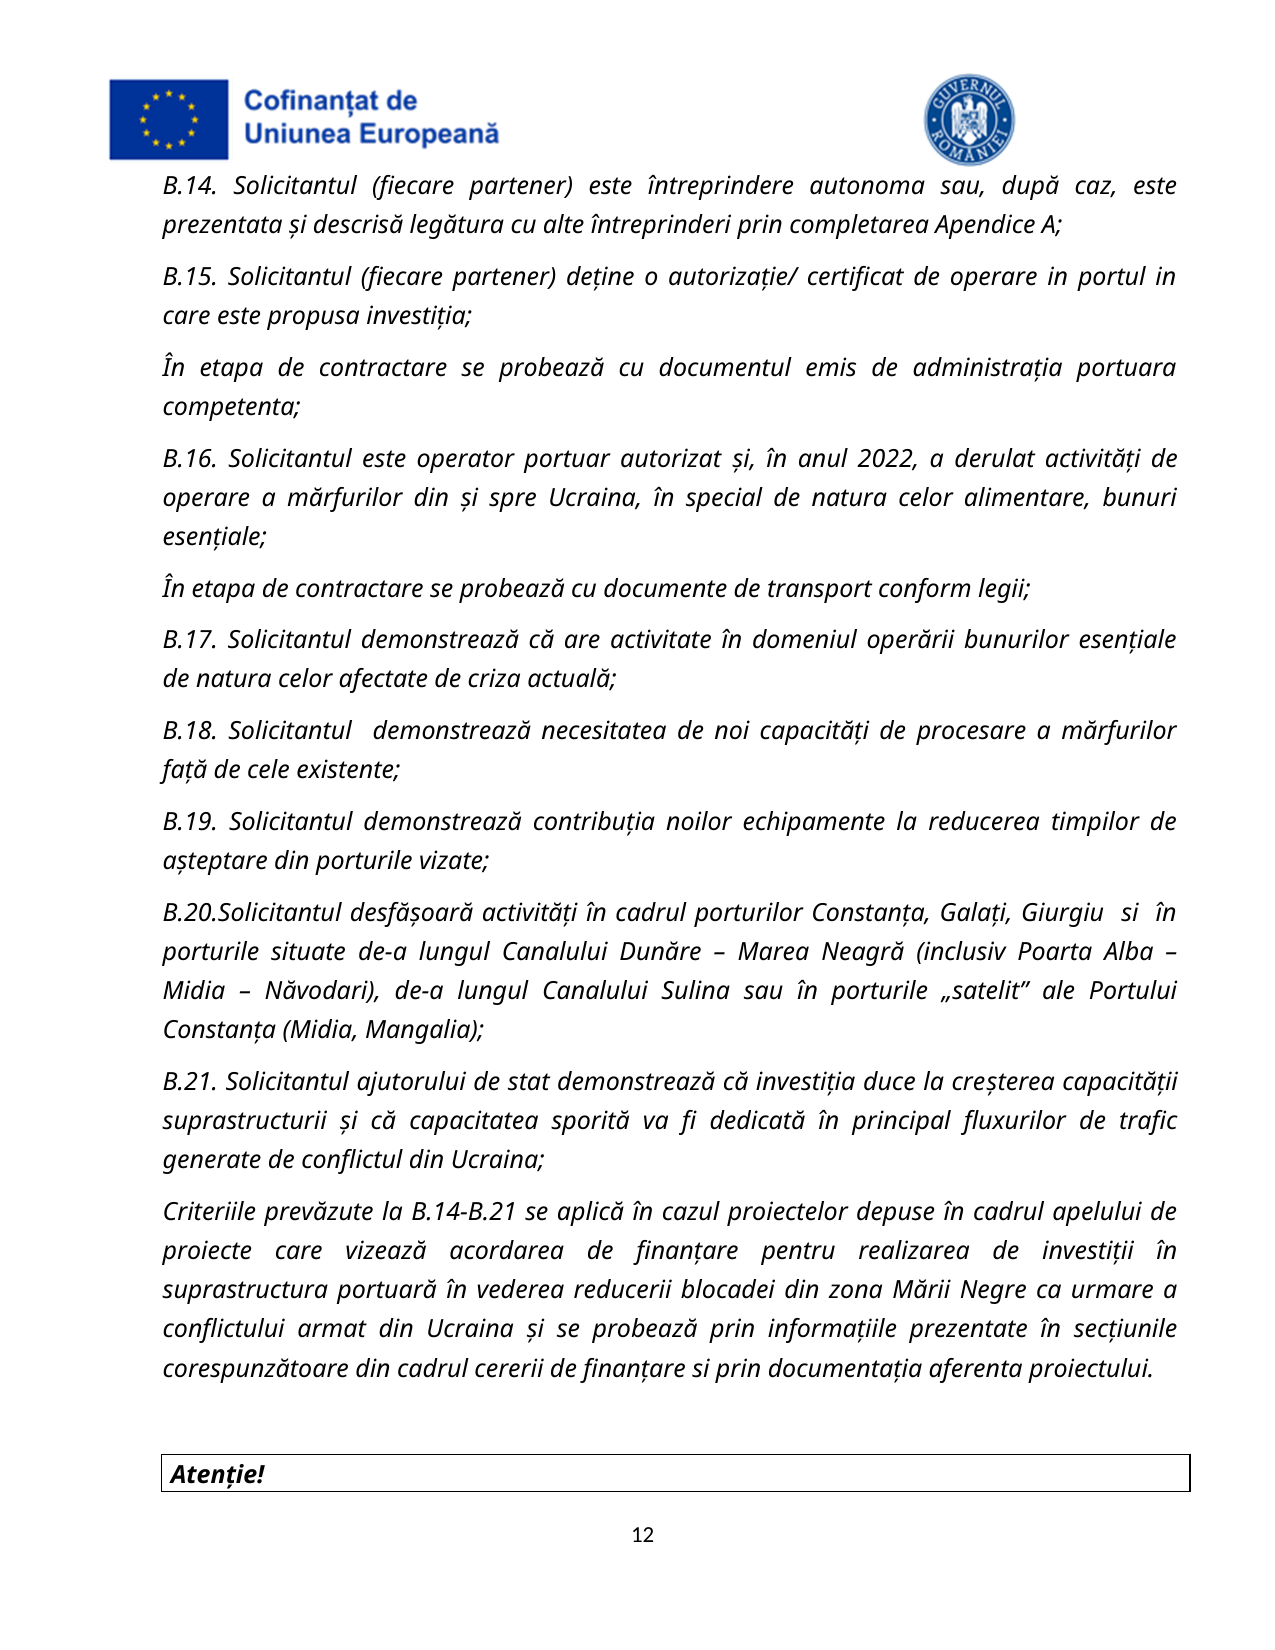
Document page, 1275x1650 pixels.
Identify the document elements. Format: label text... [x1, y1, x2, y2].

list B.16. Solicitantul este operator portuar autorizat și, în anul 2022, a derulat activități de operare a mărfurilor din și spre Ucraina, în special de natura celor alimentare, bunuri esențiale; [162, 440, 1181, 553]
list B.15. Solicitantul (fiecare partener) deține o autorizație/ certificat de operare in portul in care este propusa investiția; [162, 258, 1181, 332]
list B.14. Solicitantul (fiecare partener) este întreprindere autonoma sau, după caz, este prezentata și descrisă legătura cu alte întreprinderi prin completarea Apendice A; [162, 168, 1181, 241]
list Atenție! [162, 1455, 1189, 1491]
list Criteriile prevăzute la B.14-B.21 se aplică în cazul proiectelor depuse în cadrul apelului de proiecte care vizează acordarea de finanțare pentru realizarea de investiții în suprastructura portuară în vederea reducerii blocadei din zona Mării Negre ca urmare a conflictului armat din Ucraina și se probează prin informațiile prezentate în secțiunile corespunzătoare din cadrul cererii de finanțare si prin documentația aferenta proiectului. [162, 1193, 1181, 1384]
list B.21. Solicitantul ajutorului de stat demonstrează că investiția duce la creșterea capacității suprastructurii și că capacitatea sporită va fi dedicată în principal fluxurilor de trafic generate de conflictul din Ucraina; [162, 1063, 1181, 1176]
list B.17. Solicitantul demonstrează că are activitate în domeniul operării bunurilor esențiale de natura celor afectate de criza actuală; [162, 622, 1181, 695]
picture [103, 73, 1017, 168]
list B.18. Solicitantul demonstrează necesitatea de noi capacități de procesare a mărfurilor față de cele existente; [162, 713, 1181, 786]
list În etapa de contractare se probează cu documente de transport conform legii; [162, 570, 1181, 604]
list B.19. Solicitantul demonstrează contribuția noilor echipamente la reducerea timpilor de așteptare din porturile vizate; [162, 803, 1181, 877]
list B.20.Solicitantul desfășoară activități în cadrul porturilor Constanța, Galați, Giurgiu si în porturile situate de-a lungul Canalului Dunăre – Marea Neagră (inclusiv Poarta Alba – Midia – Năvodari), de-a lungul Canalului Sulina sau în porturile „satelit” ale Portului Constanța (Midia, Mangalia); [162, 894, 1181, 1046]
list În etapa de contractare se probează cu documentul emis de administrația portuara competenta; [162, 349, 1181, 423]
